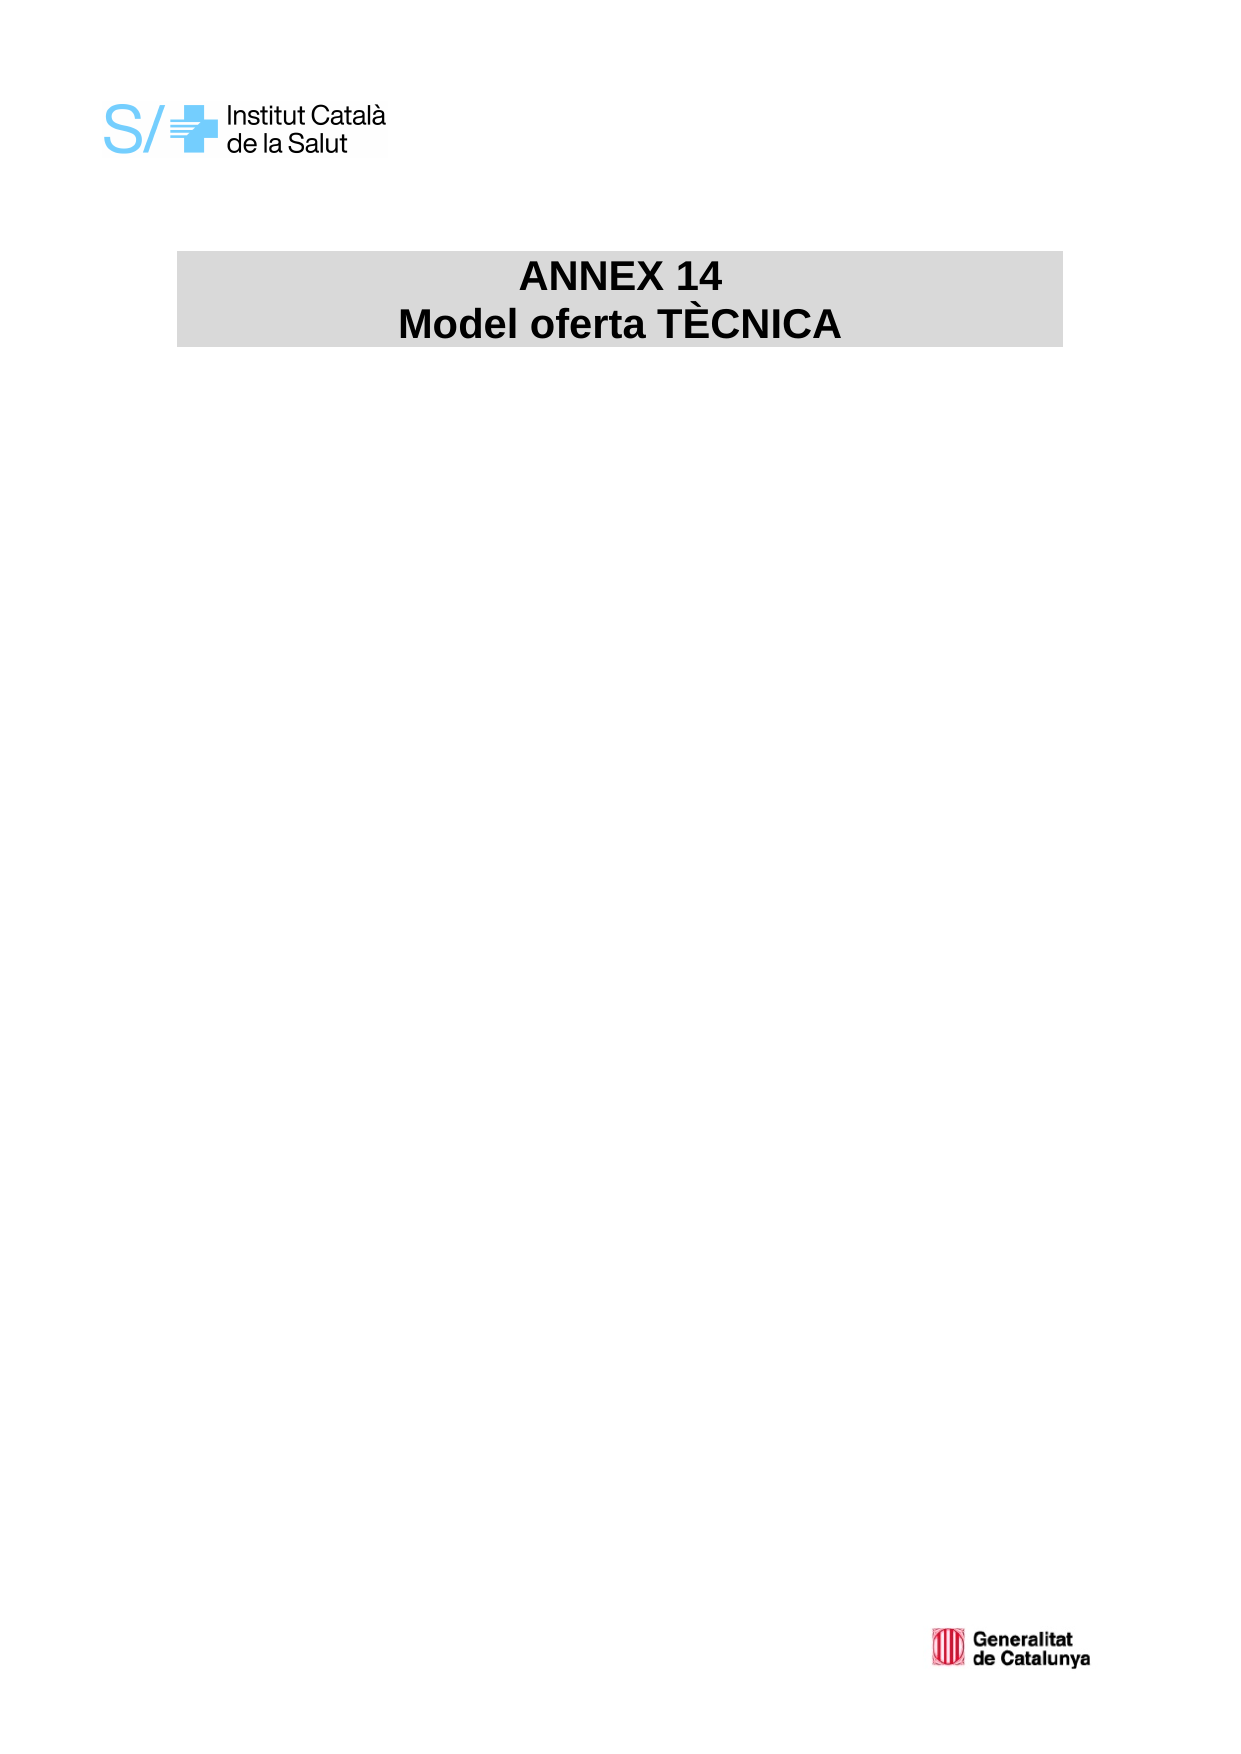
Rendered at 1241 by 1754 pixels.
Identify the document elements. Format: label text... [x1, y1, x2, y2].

text ANNEX 14 [177, 251, 1063, 299]
text Model oferta TÈCNICA [177, 299, 1063, 347]
picture [893, 1621, 1129, 1674]
picture [102, 101, 389, 158]
